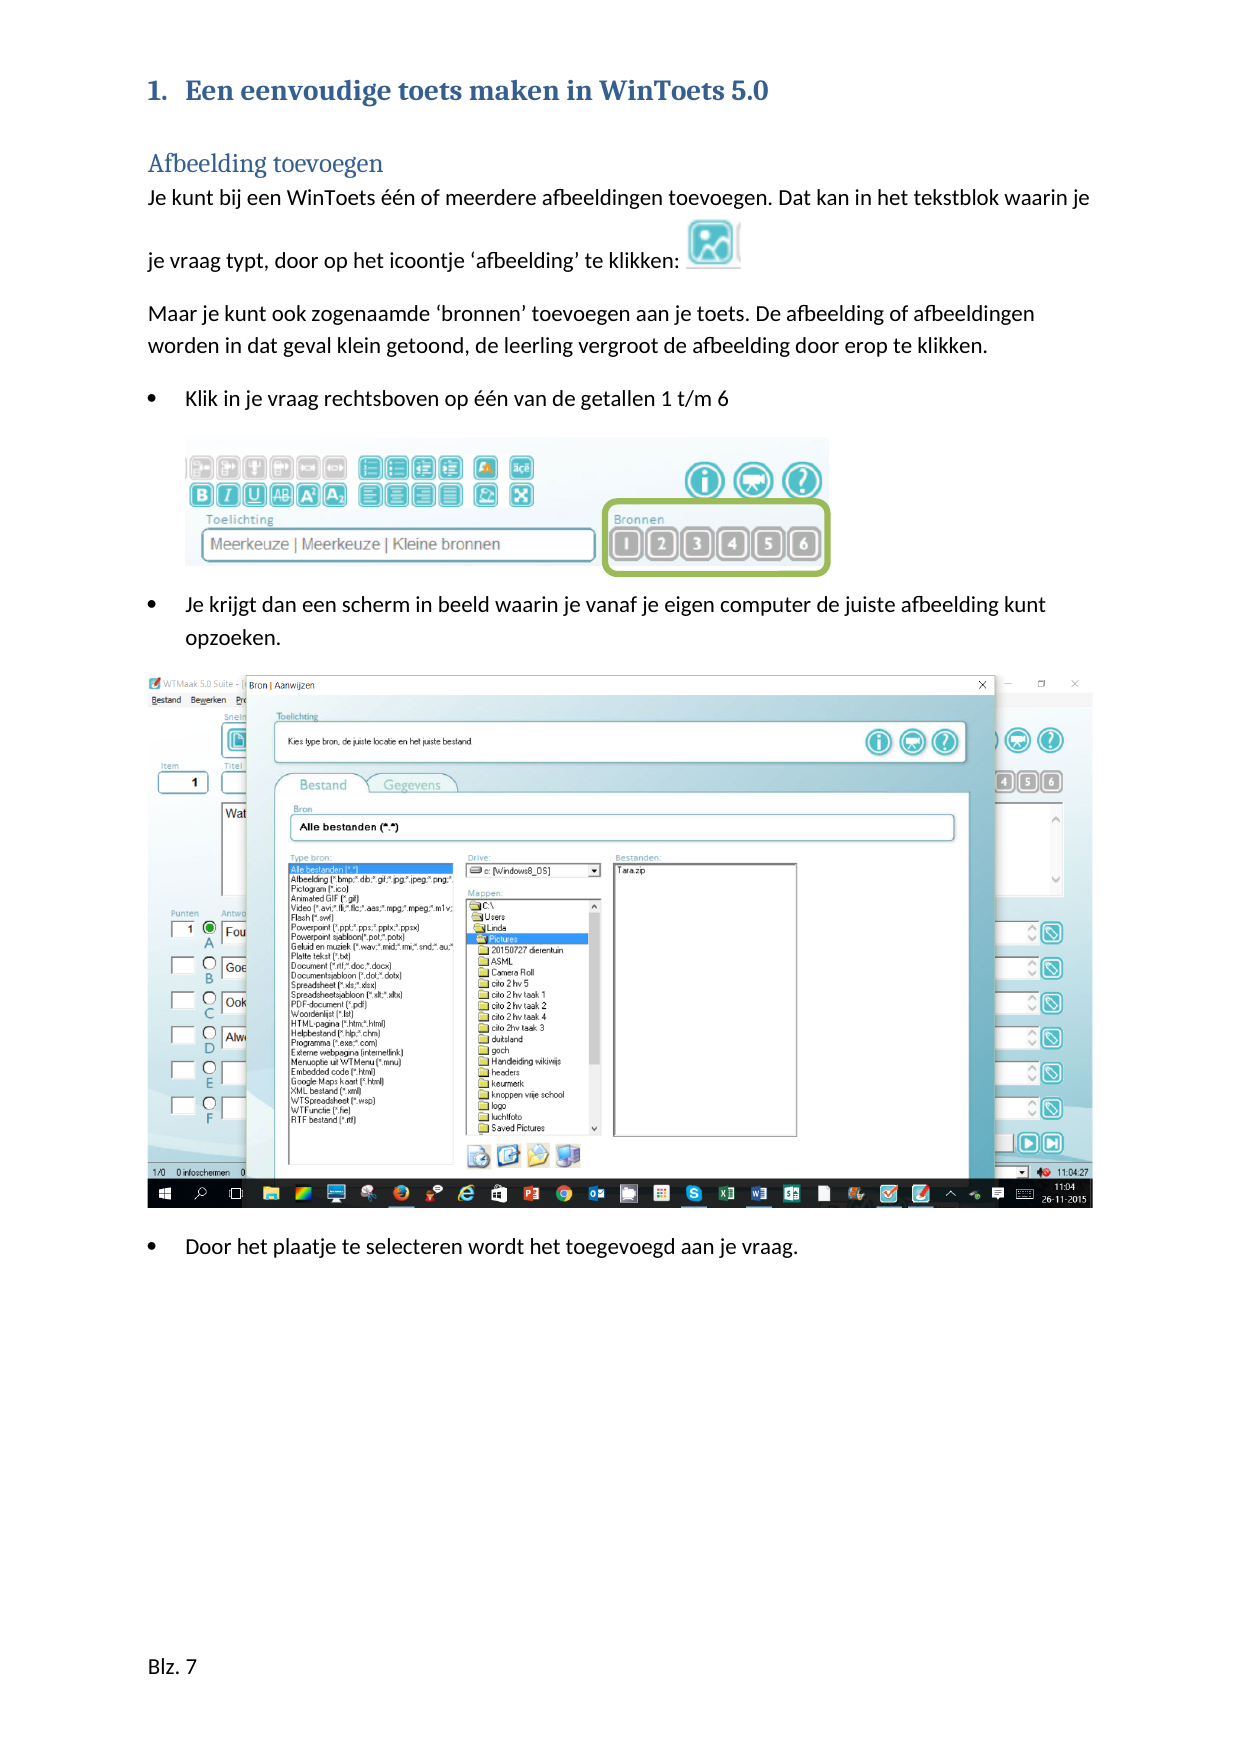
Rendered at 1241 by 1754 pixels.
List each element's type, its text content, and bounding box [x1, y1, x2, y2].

list Je krijgt dan een scherm in beeld waarin je vanaf je eigen computer de juiste afbeelding kunt opzoeken. [148, 590, 1093, 651]
picture [147, 675, 1093, 1208]
picture [686, 215, 741, 269]
text Je kunt bij een WinToets één of meerdere afbeeldingen toevoegen. Dat kan in het tekstblok waarin je je vraag typt, door op het icoontje ‘afbeelding’ te klikken: [148, 183, 1093, 274]
picture [185, 437, 829, 566]
list Klik in je vraag rechtsboven op één van de getallen 1 t/m 6 [148, 384, 1093, 413]
picture [609, 505, 824, 566]
list Door het plaatje te selecteren wordt het toegevoegd aan je vraag. [148, 1232, 1093, 1260]
text Maar je kunt ook zogenaamde ‘bronnen’ toevoegen aan je toets. De afbeelding of afbeeldingen worden in dat geval klein getoond, de leerling vergroot de afbeelding door erop te klikken. [148, 299, 1093, 359]
subtitle Afbeelding toevoegen [148, 148, 1093, 179]
